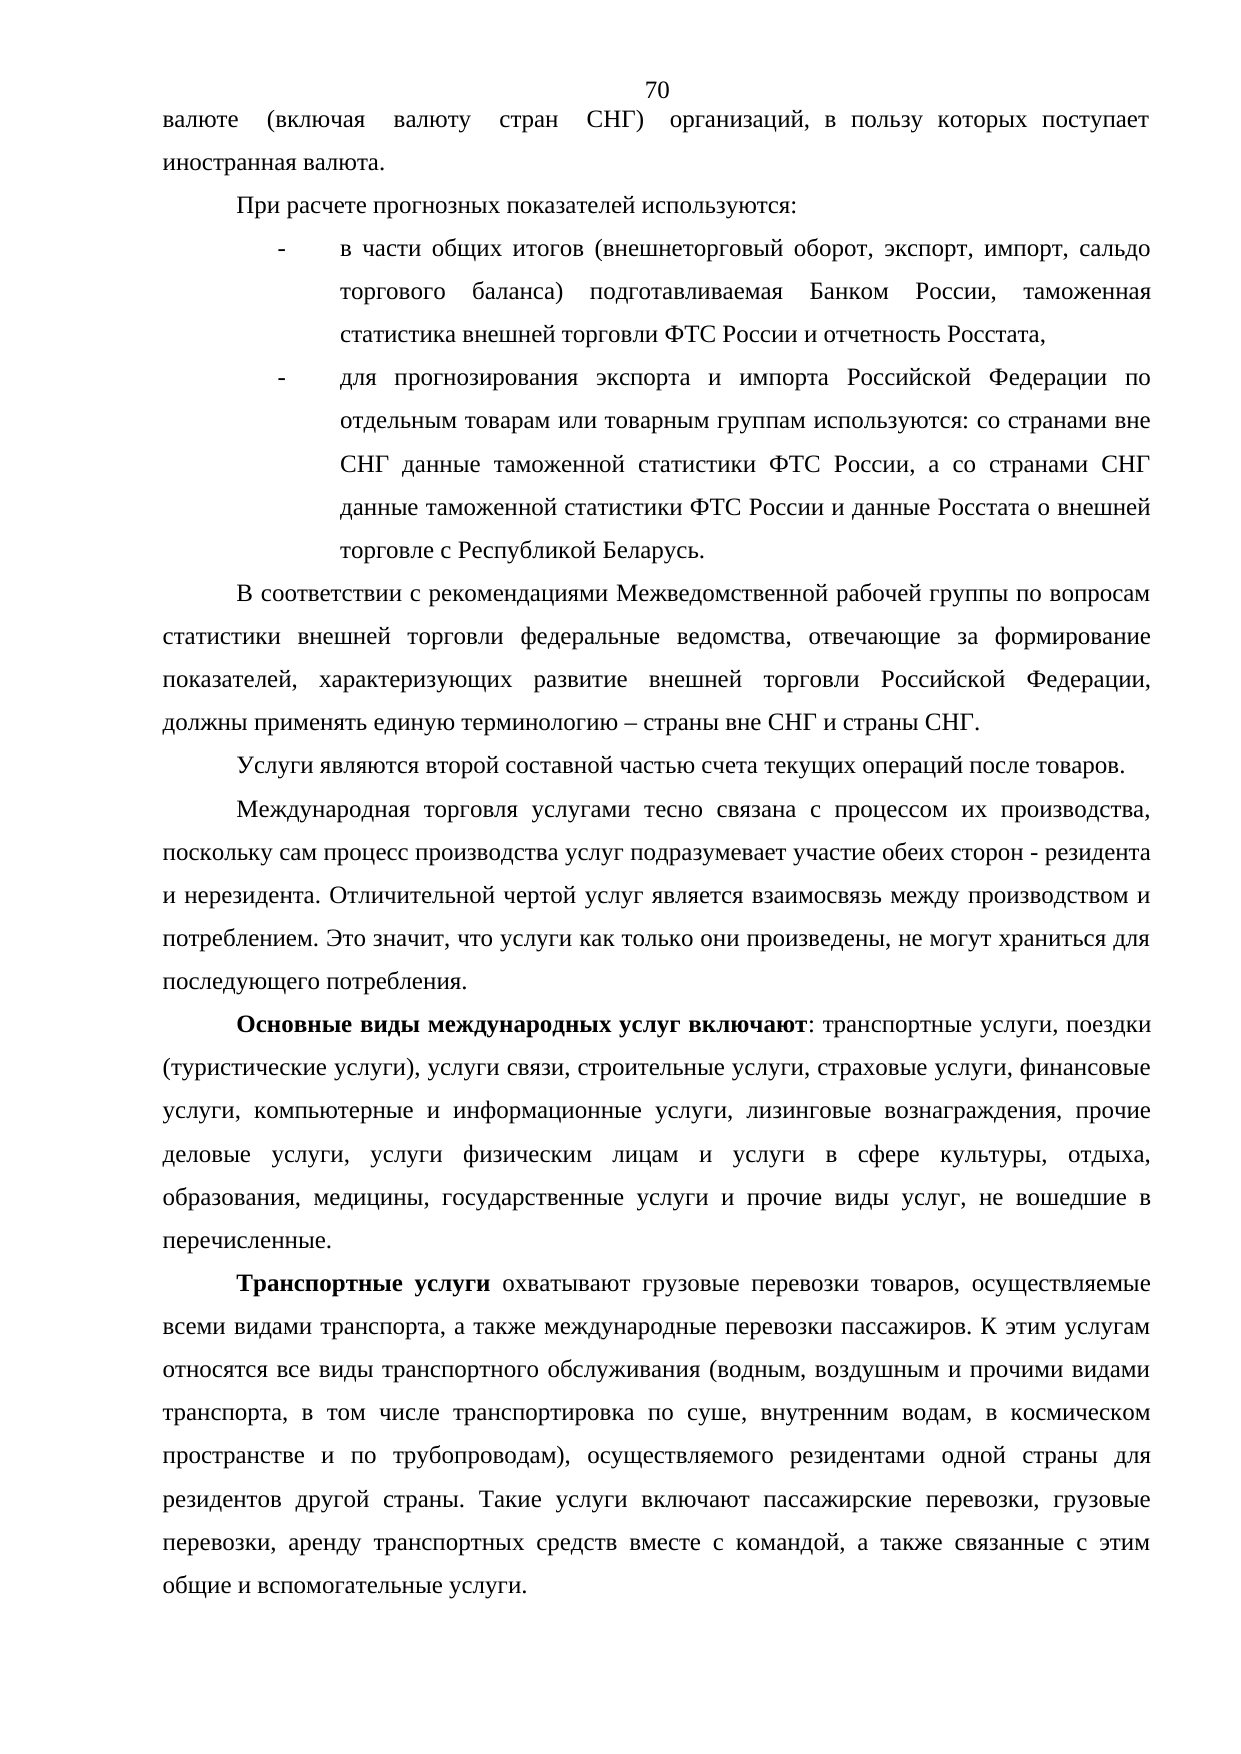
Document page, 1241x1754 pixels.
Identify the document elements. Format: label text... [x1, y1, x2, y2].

list в части общих итогов (внешнеторговый оборот, экспорт, импорт, сальдо торгового баланса) подготавливаемая Банком России, таможенная статистика внешней торговли ФТС России и отчетность Росстата, [277, 233, 1152, 348]
text В соответствии с рекомендациями Межведомственной рабочей группы по вопросам статистики внешней торговли федеральные ведомства, отвечающие за формирование показателей, характеризующих развитие внешней торговли Российской Федерации, должны применять единую терминологию – страны вне СНГ и страны СНГ. [162, 578, 1152, 736]
text При расчете прогнозных показателей используются: [162, 190, 1152, 219]
text Транспортные услуги охватывают грузовые перевозки товаров, осуществляемые всеми видами транспорта, а также международные перевозки пассажиров. К этим услугам относятся все виды транспортного обслуживания (водным, воздушным и прочими видами транспорта, в том числе транспортировка по суше, внутренним водам, в космическом пространстве и по трубопроводам), осуществляемого резидентами одной страны для резидентов другой страны. Такие услуги включают пассажирские перевозки, грузовые перевозки, аренду транспортных средств вместе с командой, а также связанные с этим общие и вспомогательные услуги. [162, 1268, 1152, 1599]
list для прогнозирования экспорта и импорта Российской Федерации по отдельным товарам или товарным группам используются: со странами вне СНГ данные таможенной статистики ФТС России, а со странами СНГ данные таможенной статистики ФТС России и данные Росстата о внешней торговле с Республикой Беларусь. [277, 362, 1152, 564]
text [162, 104, 1152, 176]
text Международная торговля услугами тесно связана с процессом их производства, поскольку сам процесс производства услуг подразумевает участие обеих сторон - резидента и нерезидента. Отличительной чертой услуг является взаимосвязь между производством и потреблением. Это значит, что услуги как только они произведены, не могут храниться для последующего потребления. [162, 794, 1152, 995]
text Основные виды международных услуг включают: транспортные услуги, поездки (туристические услуги), услуги связи, строительные услуги, страховые услуги, финансовые услуги, компьютерные и информационные услуги, лизинговые вознаграждения, прочие деловые услуги, услуги физическим лицам и услуги в сфере культуры, отдыха, образования, медицины, государственные услуги и прочие виды услуг, не вошедшие в перечисленные. [162, 1009, 1152, 1254]
text Услуги являются второй составной частью счета текущих операций после товаров. [162, 751, 1152, 779]
